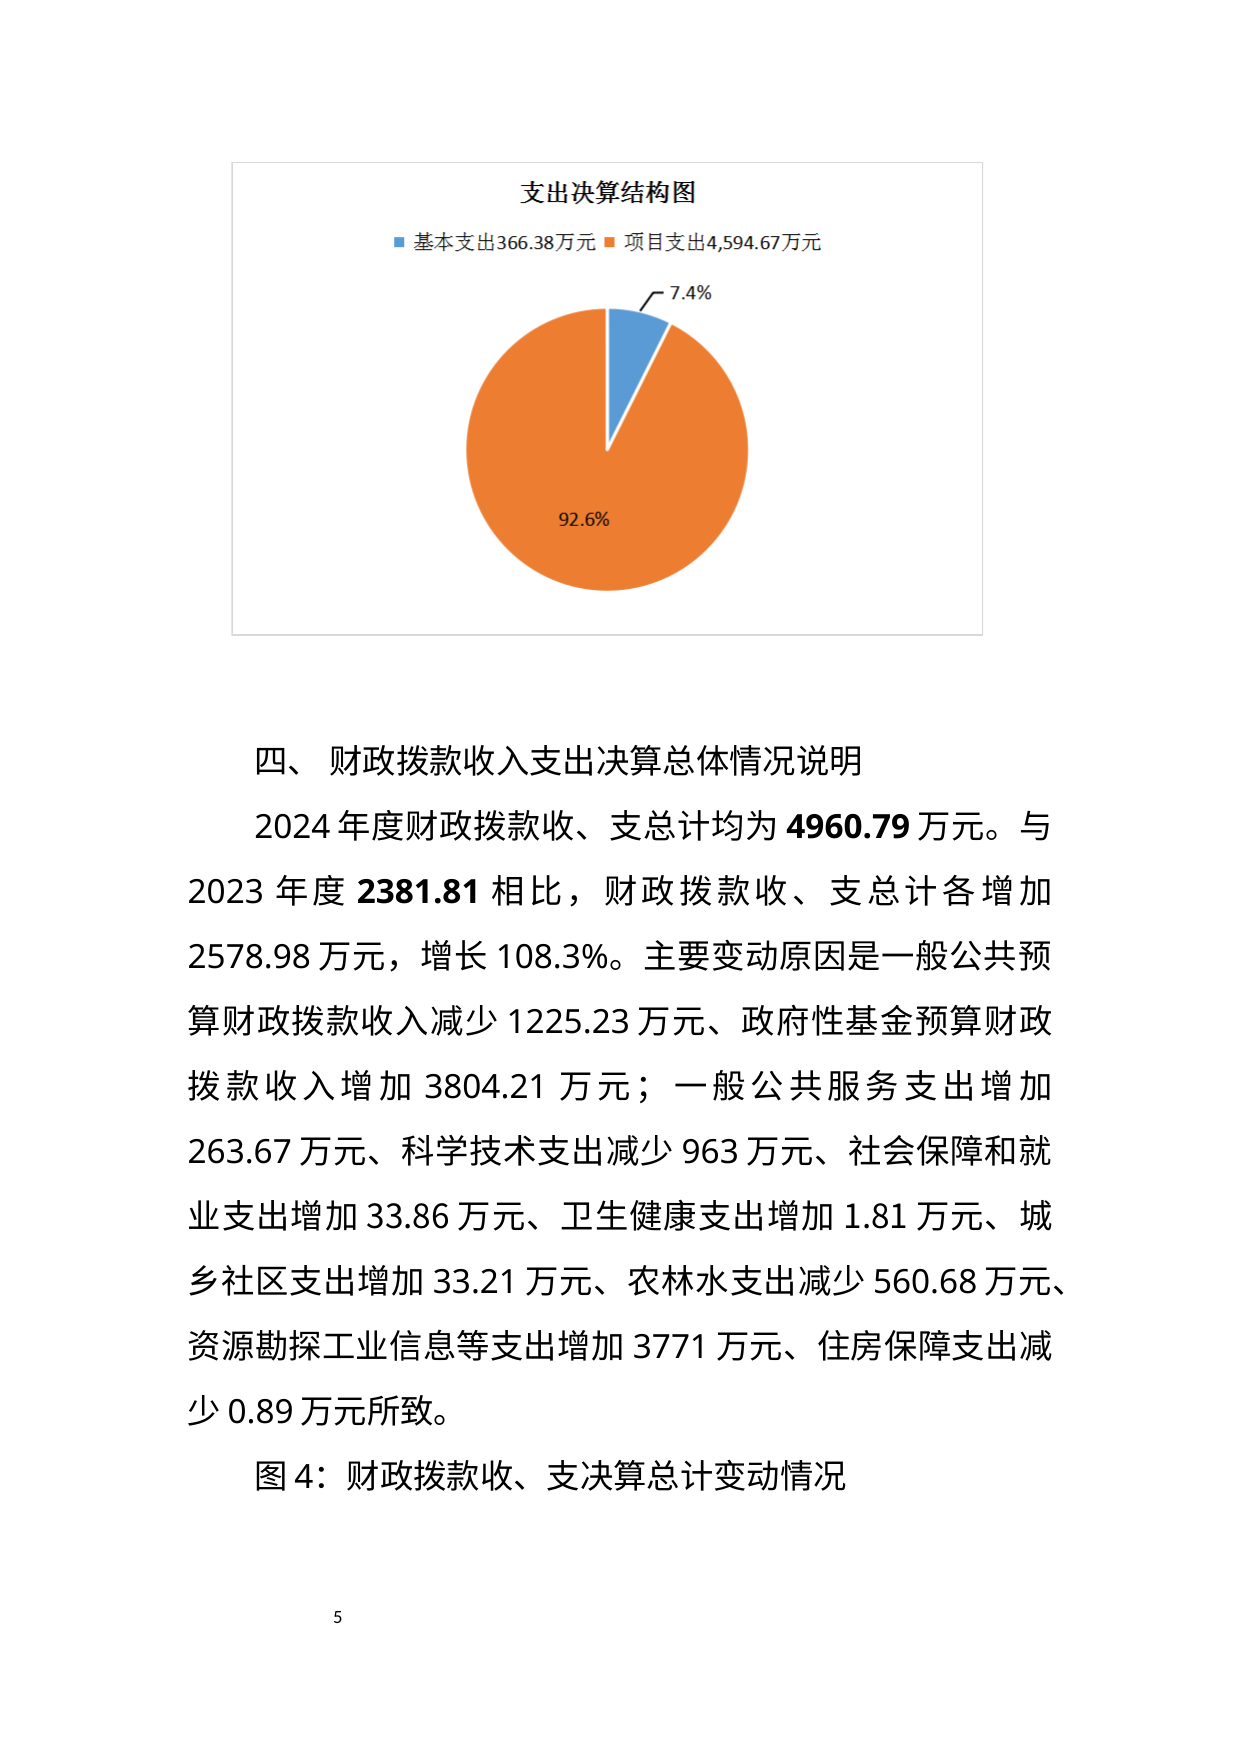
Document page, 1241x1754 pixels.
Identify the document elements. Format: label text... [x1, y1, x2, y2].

picture [231, 162, 984, 636]
list 财政拨款收入支出决算总体情况说明 [254, 727, 1053, 792]
text 图4：财政拨款收、支决算总计变动情况 [187, 1442, 1053, 1507]
list 2024年度财政拨款收、支总计均为4960.79万元。与2023年度2381.81相比，财政拨款收、支总计各增加2578.98万元，增长108.3%。主要变动原因是一般公共预算财政拨款收入减少1225.23万元、政府性基金预算财政拨款收入增加3804.21万元；一般公共服务支出增加263.67万元、科学技术支出减少963万元、社会保障和就业支出增加33.86万元、卫生健康支出增加1.81万元、城乡社区支出增加33.21万元、农林水支出减少560.68万元、资源勘探工业信息等支出增加3771万元、住房保障支出减少0.89万元所致。 [187, 792, 1053, 1442]
